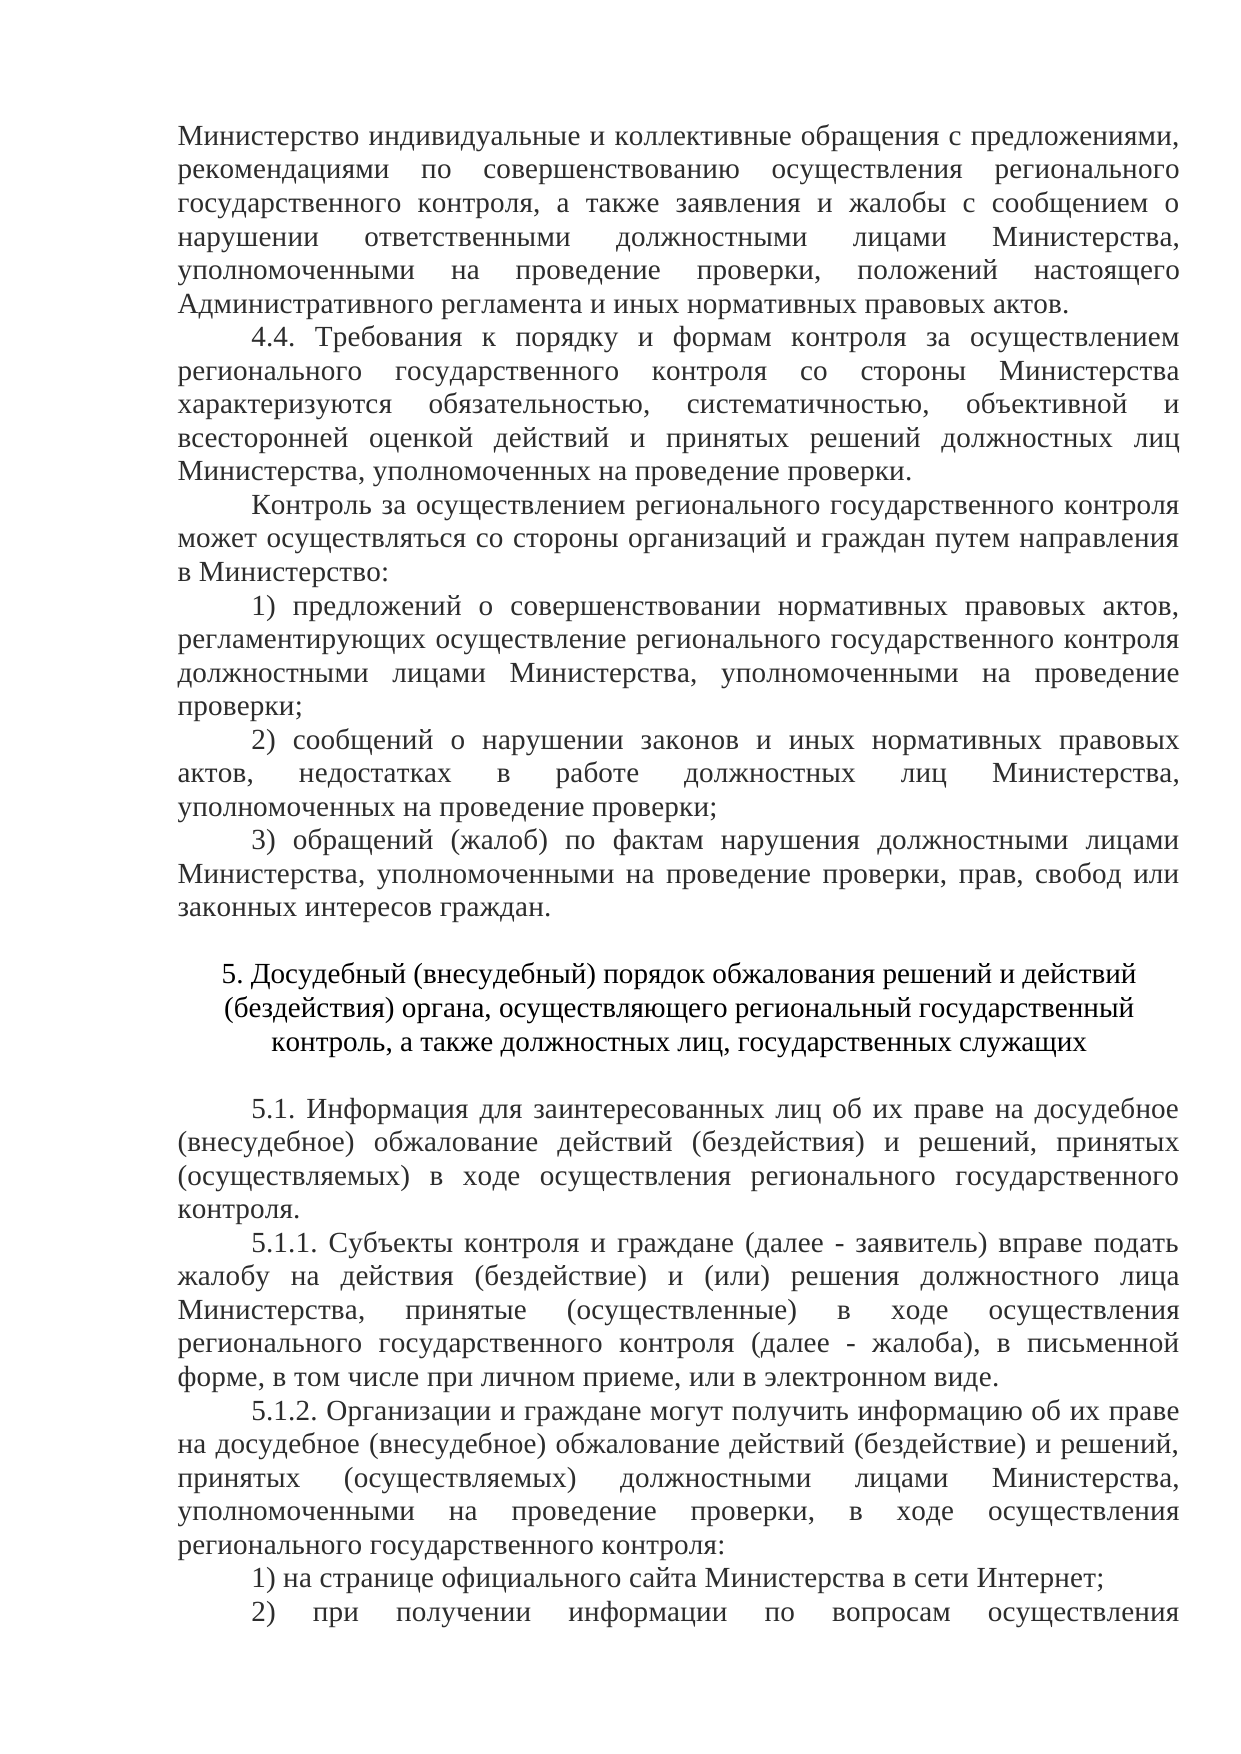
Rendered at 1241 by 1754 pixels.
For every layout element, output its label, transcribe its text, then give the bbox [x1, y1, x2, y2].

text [177, 1594, 1181, 1627]
text 4.4. Требования к порядку и формам контроля за осуществлением регионального государственного контроля со стороны Министерства характеризуются обязательностью, систематичностью, объективной и всесторонней оценкой действий и принятых решений должностных лиц Министерства, уполномоченных на проведение проверки. [177, 319, 1181, 487]
text 5.1.2. Организации и граждане могут получить информацию об их праве на досудебное (внесудебное) обжалование действий (бездействие) и решений, принятых (осуществляемых) должностными лицами Министерства, уполномоченными на проведение проверки, в ходе осуществления регионального государственного контроля: [177, 1393, 1181, 1560]
text 5.1.1. Субъекты контроля и граждане (далее - заявитель) вправе подать жалобу на действия (бездействие) и (или) решения должностного лица Министерства, принятые (осуществленные) в ходе осуществления регионального государственного контроля (далее - жалоба), в письменной форме, в том числе при личном приеме, или в электронном виде. [177, 1225, 1181, 1393]
text Контроль за осуществлением регионального государственного контроля может осуществляться со стороны организаций и граждан путем направления в Министерство: [177, 487, 1181, 588]
text 1) на странице официального сайта Министерства в сети Интернет; [177, 1560, 1181, 1594]
text 2) сообщений о нарушении законов и иных нормативных правовых актов, недостатках в работе должностных лиц Министерства, уполномоченных на проведение проверки; [177, 722, 1181, 822]
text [177, 118, 1181, 319]
text 5.1. Информация для заинтересованных лиц об их праве на досудебное (внесудебное) обжалование действий (бездействия) и решений, принятых (осуществляемых) в ходе осуществления регионального государственного контроля. [177, 1091, 1181, 1225]
text 1) предложений о совершенствовании нормативных правовых актов, регламентирующих осуществление регионального государственного контроля должностными лицами Министерства, уполномоченными на проведение проверки; [177, 588, 1181, 722]
text 3) обращений (жалоб) по фактам нарушения должностными лицами Министерства, уполномоченными на проведение проверки, прав, свобод или законных интересов граждан. [177, 822, 1181, 923]
subtitle 5. Досудебный (внесудебный) порядок обжалования решений и действий (бездействия) органа, осуществляющего региональный государственный контроль, а также должностных лиц, государственных служащих [177, 957, 1181, 1057]
